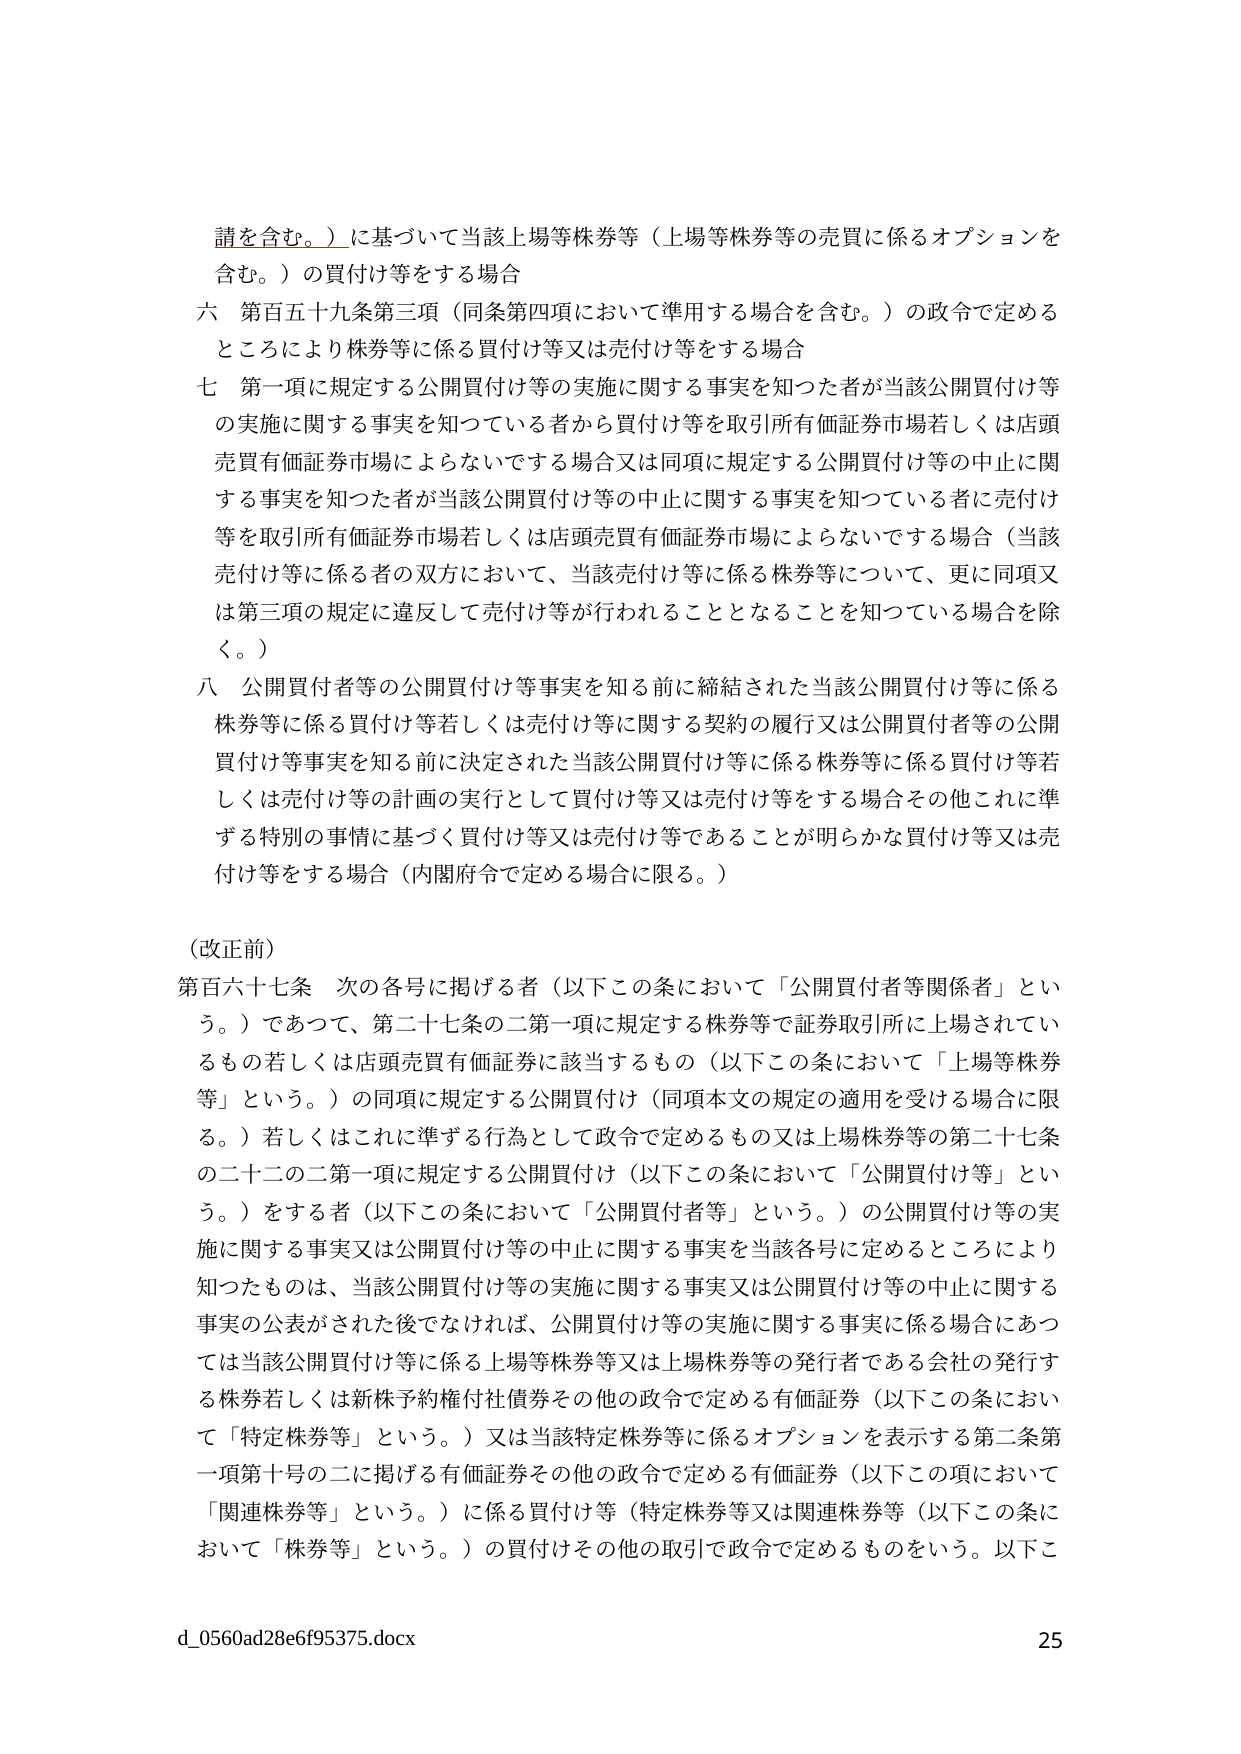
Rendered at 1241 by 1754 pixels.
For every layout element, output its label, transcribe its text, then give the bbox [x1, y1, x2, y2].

text （改正前） [177, 929, 1063, 967]
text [177, 967, 1063, 1567]
text 六 第百五十九条第三項（同条第四項において準用する場合を含む。）の政令で定めるところにより株券等に係る買付け等又は売付け等をする場合 [196, 292, 1063, 367]
text 八 公開買付者等の公開買付け等事実を知る前に締結された当該公開買付け等に係る 株券等に係る買付け等若しくは売付け等に関する契約の履行又は公開買付者等の公開買付け等事実を知る前に決定された当該公開買付け等に係る株券等に係る買付け等若しくは売付け等の計画の実行として買付け等又は売付け等をする場合その他これに準ずる特別の事情に基づく買付け等又は売付け等であることが明らかな買付け等又は売付け等をする場合（内閣府令で定める場合に限る。） [196, 667, 1063, 892]
text 七 第一項に規定する公開買付け等の実施に関する事実を知つた者が当該公開買付け等の実施に関する事実を知つている者から買付け等を取引所有価証券市場若しくは店頭売買有価証券市場によらないでする場合又は同項に規定する公開買付け等の中止に関する事実を知つた者が当該公開買付け等の中止に関する事実を知つている者に売付け等を取引所有価証券市場若しくは店頭売買有価証券市場によらないでする場合（当該売付け等に係る者の双方において、当該売付け等に係る株券等について、更に同項又は第三項の規定に違反して売付け等が行われることとなることを知つている場合を除く。） [196, 367, 1063, 667]
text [196, 217, 1063, 292]
